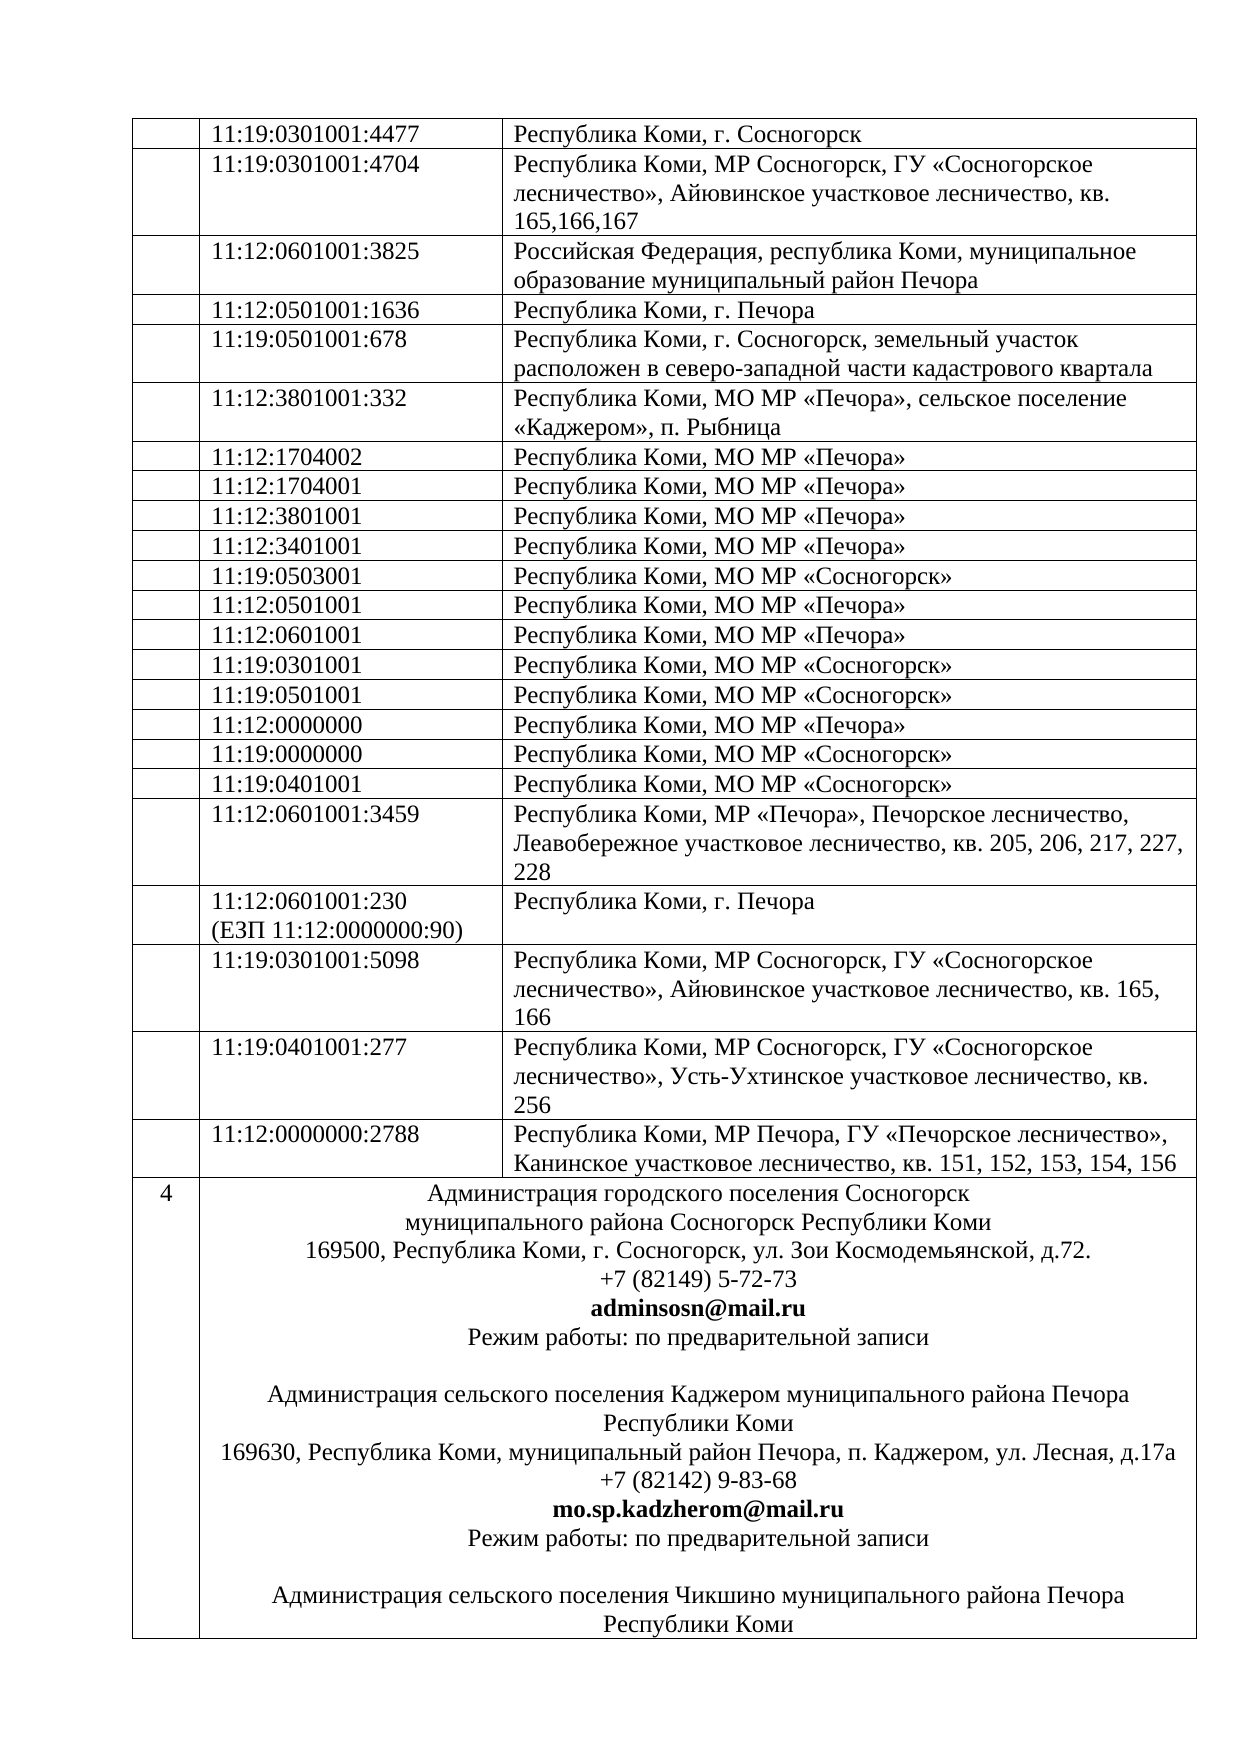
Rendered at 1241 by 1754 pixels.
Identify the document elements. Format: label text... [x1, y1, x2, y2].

table_cell [133, 531, 199, 560]
table_cell [133, 620, 199, 649]
table_cell [133, 650, 199, 679]
table_cell [133, 561, 199, 589]
table_cell Республика Коми, МР Сосногорск, ГУ «Сосногорское лесничество», Айювинское участковое лесничество, кв. 165, 166 [503, 945, 1196, 1031]
table_cell Республика Коми, г. Сосногорск, земельный участок расположен в северо-западной части кадастрового квартала [503, 325, 1196, 382]
table_cell 11:19:0000000 [200, 740, 502, 768]
table_cell [133, 769, 199, 798]
table_cell [133, 1120, 199, 1177]
table_cell 11:19:0501001 [200, 680, 502, 709]
table_cell Республика Коми, МО МР «Печора», сельское поселение «Каджером», п. Рыбница [503, 383, 1196, 441]
table_cell 11:12:3401001 [200, 531, 502, 560]
table_cell [133, 295, 199, 323]
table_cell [200, 1178, 1196, 1638]
table_cell Республика Коми, МО МР «Сосногорск» [503, 740, 1196, 768]
table_cell 11:12:1704001 [200, 471, 502, 500]
table_cell [133, 501, 199, 530]
table_cell 11:12:0601001:3825 [200, 236, 502, 294]
table_cell [133, 799, 199, 885]
table_cell 11:19:0503001 [200, 561, 502, 589]
table_cell [133, 945, 199, 1031]
table_cell 11:19:0301001:4477 [200, 119, 502, 148]
table_cell Республика Коми, МО МР «Печора» [503, 710, 1196, 738]
table_cell 11:19:0301001 [200, 650, 502, 679]
table_cell Республика Коми, МО МР «Сосногорск» [503, 680, 1196, 709]
table_cell Республика Коми, МР Сосногорск, ГУ «Сосногорское лесничество», Усть-Ухтинское участковое лесничество, кв. 256 [503, 1032, 1196, 1118]
table_cell 11:12:3801001:332 [200, 383, 502, 441]
table_cell 11:12:0000000:2788 [200, 1120, 502, 1177]
table_cell 11:12:0501001 [200, 591, 502, 619]
table_cell 4 [133, 1178, 199, 1638]
table_cell 11:12:0000000 [200, 710, 502, 738]
table_cell Республика Коми, МО МР «Печора» [503, 591, 1196, 619]
table_cell [133, 680, 199, 709]
table_cell Российская Федерация, республика Коми, муниципальное образование муниципальный район Печора [503, 236, 1196, 294]
table_cell 11:12:1704002 [200, 442, 502, 470]
table_cell [133, 383, 199, 441]
table_cell Республика Коми, МО МР «Печора» [503, 471, 1196, 500]
table_cell Республика Коми, МО МР «Печора» [503, 501, 1196, 530]
table_cell [133, 591, 199, 619]
table_cell [133, 710, 199, 738]
table_cell Республика Коми, МО МР «Сосногорск» [503, 769, 1196, 798]
table_cell Республика Коми, г. Печора [503, 886, 1196, 944]
table_cell [133, 471, 199, 500]
table_cell 11:19:0301001:5098 [200, 945, 502, 1031]
table_cell 11:12:0601001:3459 [200, 799, 502, 885]
table_cell 11:19:0401001:277 [200, 1032, 502, 1118]
table_cell Республика Коми, МР «Печора», Печорское лесничество, Леавобережное участковое лесничество, кв. 205, 206, 217, 227, 228 [503, 799, 1196, 885]
table_cell Республика Коми, МО МР «Печора» [503, 442, 1196, 470]
table_cell 11:12:0601001:230 (ЕЗП 11:12:0000000:90) [200, 886, 502, 944]
table_cell Республика Коми, г. Сосногорск [503, 119, 1196, 148]
table_cell 11:19:0301001:4704 [200, 149, 502, 235]
table_cell Республика Коми, МР Печора, ГУ «Печорское лесничество», Канинское участковое лесничество, кв. 151, 152, 153, 154, 156 [503, 1120, 1196, 1177]
table_cell 11:12:3801001 [200, 501, 502, 530]
table_cell Республика Коми, МО МР «Сосногорск» [503, 561, 1196, 589]
table_cell [133, 149, 199, 235]
table_cell Республика Коми, МО МР «Печора» [503, 531, 1196, 560]
table_cell 11:19:0501001:678 [200, 325, 502, 382]
table_cell 11:19:0401001 [200, 769, 502, 798]
table_cell 11:12:0601001 [200, 620, 502, 649]
table_cell [133, 1032, 199, 1118]
table_cell [133, 325, 199, 382]
table_cell [133, 236, 199, 294]
table_cell 11:12:0501001:1636 [200, 295, 502, 323]
table_cell [133, 886, 199, 944]
table_cell Республика Коми, г. Печора [503, 295, 1196, 323]
table_cell [133, 119, 199, 148]
table_cell Республика Коми, МО МР «Сосногорск» [503, 650, 1196, 679]
table_cell Республика Коми, МО МР «Печора» [503, 620, 1196, 649]
table_cell [133, 442, 199, 470]
table_cell Республика Коми, МР Сосногорск, ГУ «Сосногорское лесничество», Айювинское участковое лесничество, кв. 165,166,167 [503, 149, 1196, 235]
table_cell [133, 740, 199, 768]
